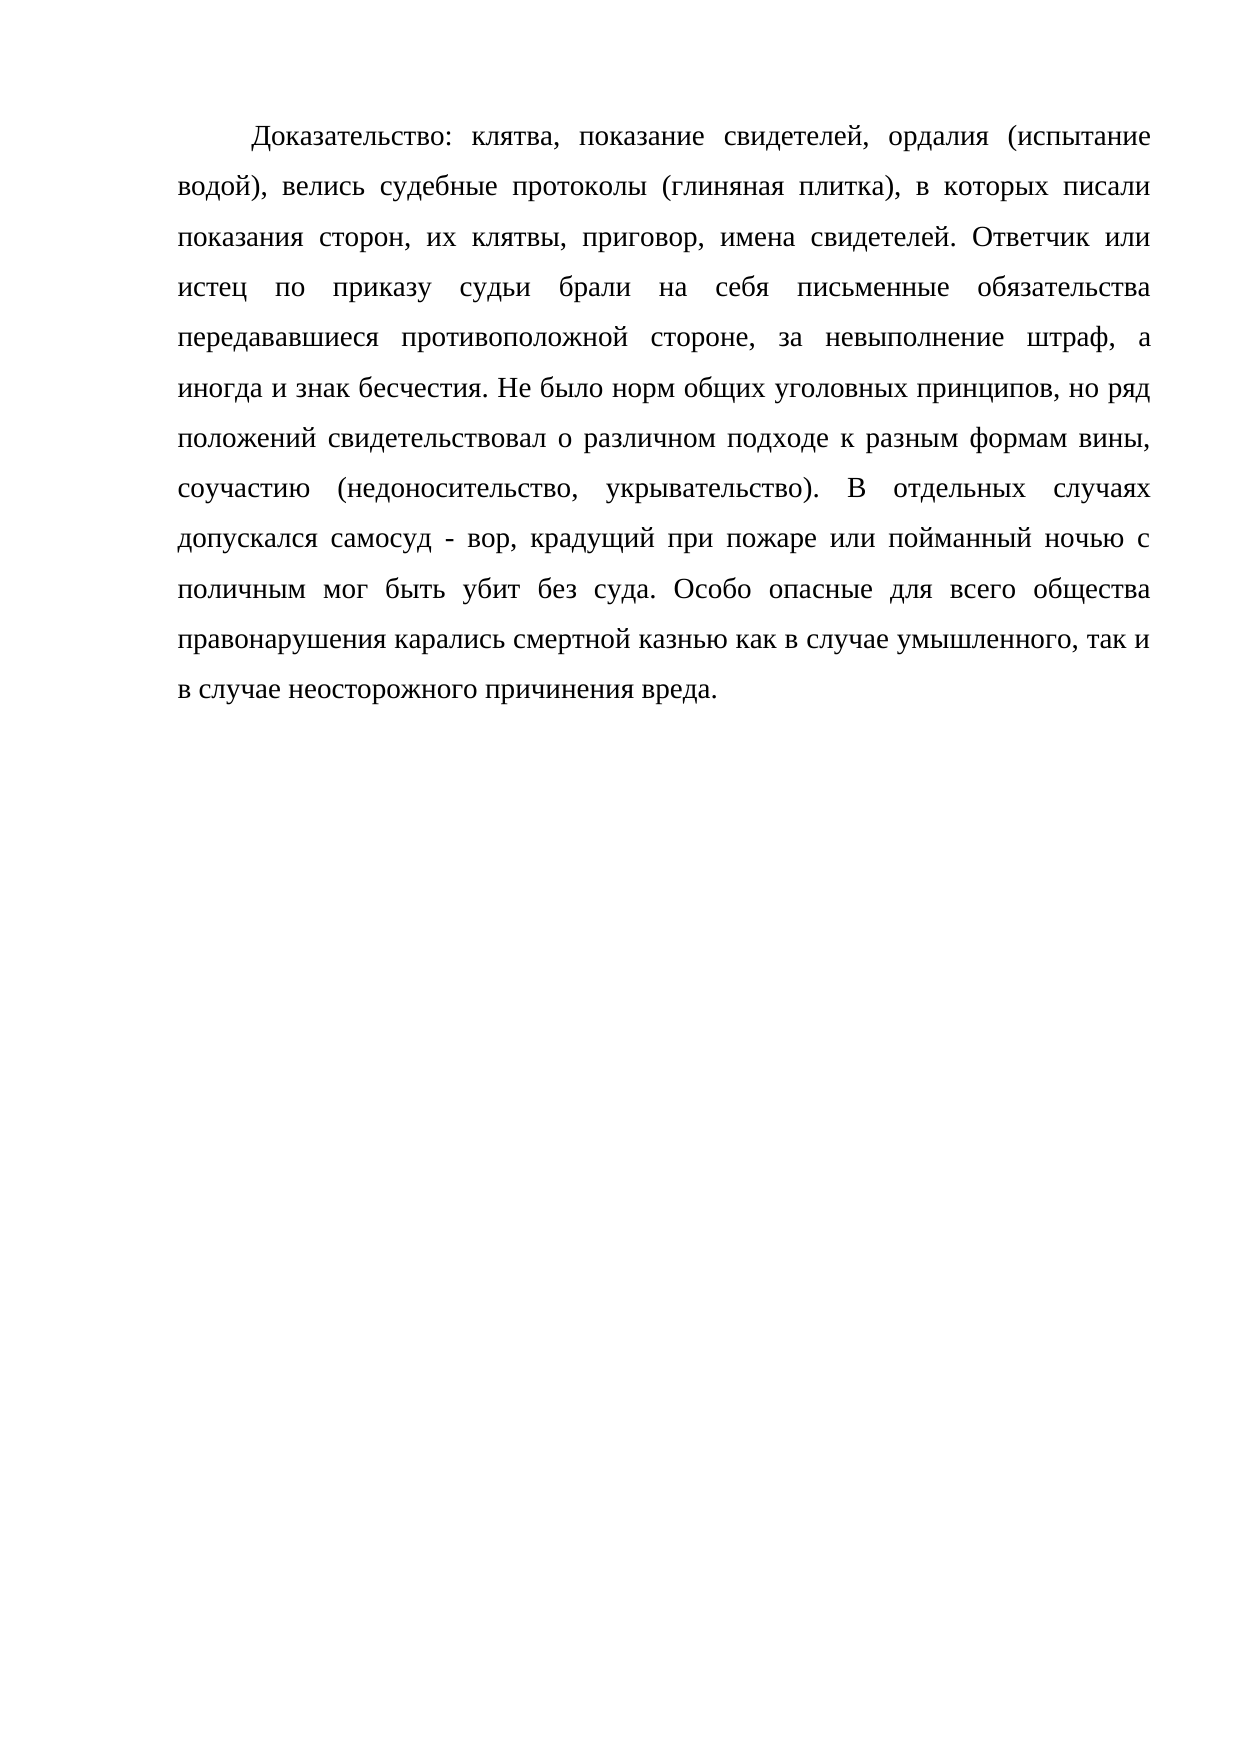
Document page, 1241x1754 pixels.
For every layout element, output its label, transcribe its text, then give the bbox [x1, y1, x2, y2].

text Доказательство: клятва, показание свидетелей, ордалия (испытание водой), велись судебные протоколы (глиняная плитка), в которых писали показания сторон, их клятвы, приговор, имена свидетелей. Ответчик или истец по приказу судьи брали на себя письменные обязательства передававшиеся противоположной стороне, за невыполнение штраф, а иногда и знак бесчестия. Не было норм общих уголовных принципов, но ряд положений свидетельствовал о различном подходе к разным формам вины, соучастию (недоносительство, укрывательство). В отдельных случаях допускался самосуд - вор, крадущий при пожаре или пойманный ночью с поличным мог быть убит без суда. Особо опасные для всего общества правонарушения карались смертной казнью как в случае умышленного, так и в случае неосторожного причинения вреда. [177, 118, 1152, 705]
